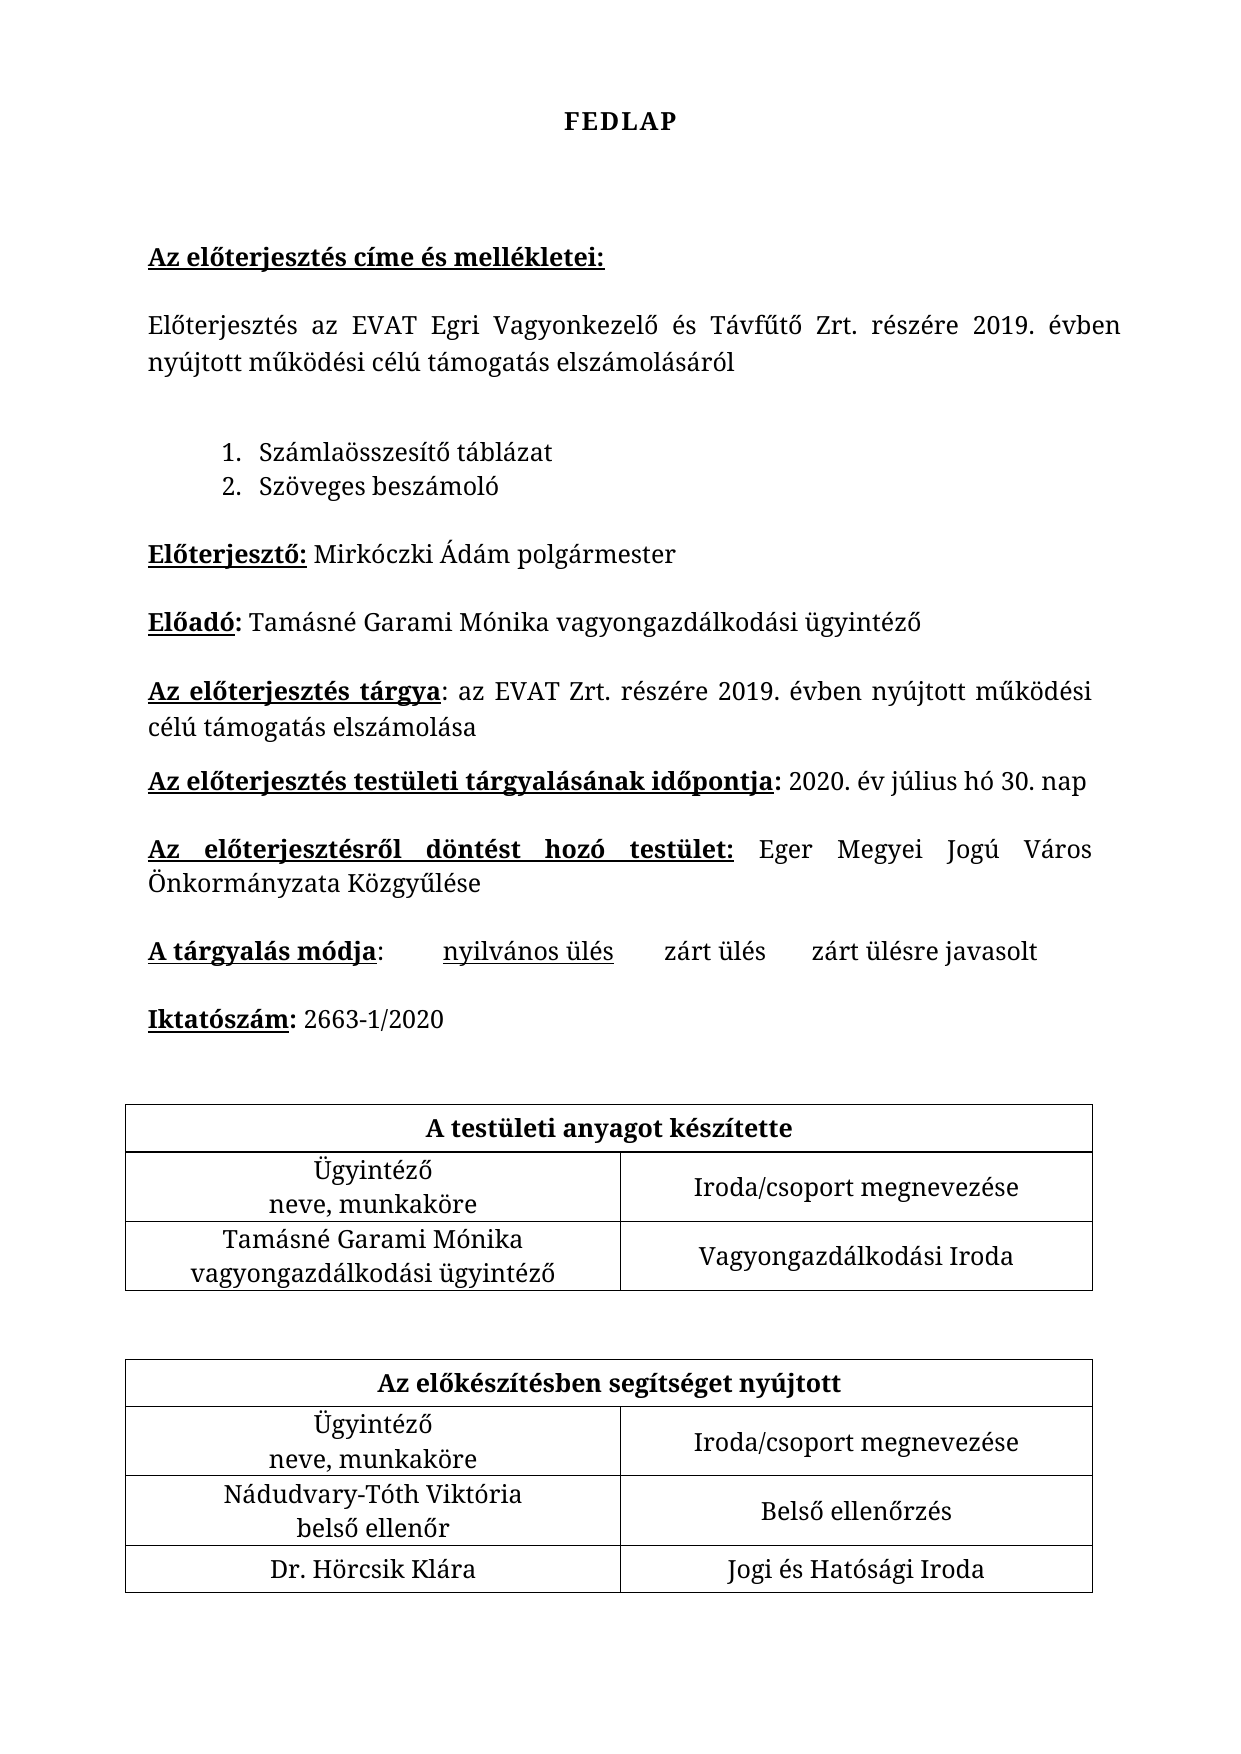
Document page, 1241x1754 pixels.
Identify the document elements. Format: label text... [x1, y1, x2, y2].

table_cell Ügyintéző neve, munkaköre [126, 1153, 620, 1221]
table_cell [621, 1546, 1092, 1592]
text Az előterjesztés testületi tárgyalásának időpontja: 2020. év július hó 30. nap [148, 763, 1093, 797]
table_header Az előkészítésben segítséget nyújtott [126, 1360, 1092, 1406]
table_cell Belső ellenőrzés [621, 1476, 1092, 1544]
table_cell Ügyintéző neve, munkaköre [126, 1407, 620, 1475]
text Előterjesztés az EVAT Egri Vagyonkezelő és Távfűtő Zrt. részére 2019. évben nyújtott működési célú támogatás elszámolásáról [148, 308, 1122, 379]
table_cell Tamásné Garami Mónika vagyongazdálkodási ügyintéző [126, 1222, 620, 1290]
list Szöveges beszámoló [221, 469, 1093, 503]
text Az előterjesztésről döntést hozó testület: Eger Megyei Jogú Város Önkormányzata Közgyűlése [148, 832, 1093, 900]
text Előterjesztő: Mirkóczki Ádám polgármester [148, 537, 1093, 571]
table_header A testületi anyagot készítette [126, 1105, 1092, 1151]
text Előadó: Tamásné Garami Mónika vagyongazdálkodási ügyintéző [148, 605, 1093, 639]
text A tárgyalás módja: nyilvános ülés zárt ülés zárt ülésre javasolt [148, 934, 1093, 968]
table_cell Nádudvary-Tóth Viktória belső ellenőr [126, 1476, 620, 1544]
table_cell Iroda/csoport megnevezése [621, 1407, 1092, 1475]
table_cell Iroda/csoport megnevezése [621, 1153, 1092, 1221]
table_cell Vagyongazdálkodási Iroda [621, 1222, 1092, 1290]
list Számlaösszesítő táblázat [221, 435, 1093, 469]
text Iktatószám: 2663-1/2020 [148, 1002, 1093, 1036]
text FEDLAP [148, 103, 1093, 137]
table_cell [126, 1546, 620, 1592]
text Az előterjesztés címe és mellékletei: [148, 240, 1093, 274]
text Az előterjesztés tárgya: az EVAT Zrt. részére 2019. évben nyújtott működési célú támogatás elszámolása [148, 673, 1093, 744]
